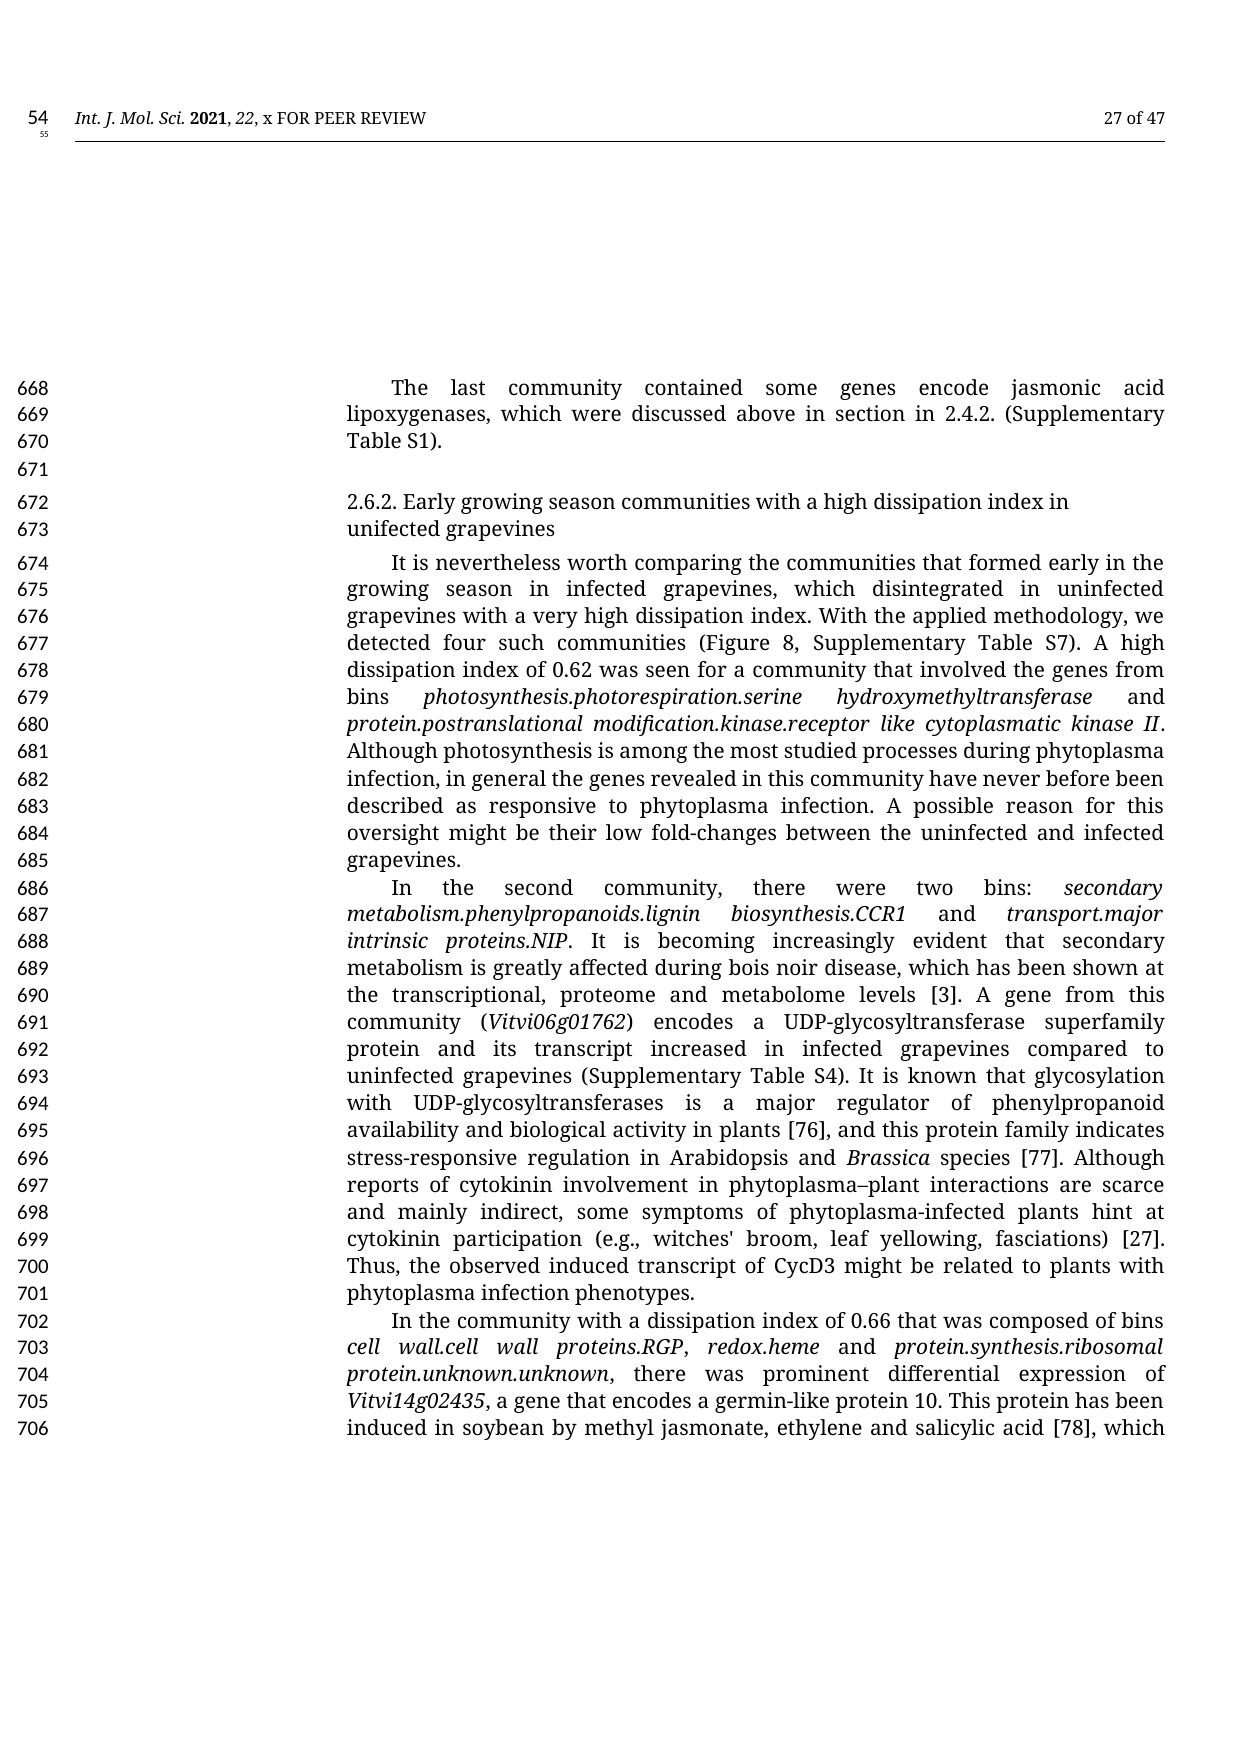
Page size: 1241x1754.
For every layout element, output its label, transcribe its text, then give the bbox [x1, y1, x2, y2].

text In the second community, there were two bins: secondary metabolism.phenylpropanoids.lignin biosynthesis.CCR1 and transport.major intrinsic proteins.NIP. It is becoming increasingly evident that secondary metabolism is greatly affected during bois noir disease, which has been shown at the transcriptional, proteome and metabolome levels [3]. A gene from this community (Vitvi06g01762) encodes a UDP-glycosyltransferase superfamily protein and its transcript increased in infected grapevines compared to uninfected grapevines (Supplementary Table S4). It is known that glycosylation with UDP-glycosyltransferases is a major regulator of phenylpropanoid availability and biological activity in plants [76], and this protein family indicates stress-responsive regulation in Arabidopsis and Brassica species [77]. Although reports of cytokinin involvement in phytoplasma–plant interactions are scarce and mainly indirect, some symptoms of phytoplasma-infected plants hint at cytokinin participation (e.g., witches' broom, leaf yellowing, fasciations) [27]. Thus, the observed induced transcript of CycD3 might be related to plants with phytoplasma infection phenotypes. [347, 873, 1165, 1307]
text It is nevertheless worth comparing the communities that formed early in the growing season in infected grapevines, which disintegrated in uninfected grapevines with a very high dissipation index. With the applied methodology, we detected four such communities (Figure 8, Supplementary Table S7). A high dissipation index of 0.62 was seen for a community that involved the genes from bins photosynthesis.photorespiration.serine hydroxymethyltransferase and protein.postranslational modification.kinase.receptor like cytoplasmatic kinase II. Although photosynthesis is among the most studied processes during phytoplasma infection, in general the genes revealed in this community have never before been described as responsive to phytoplasma infection. A possible reason for this oversight might be their low fold-changes between the uninfected and infected grapevines. [347, 548, 1165, 873]
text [347, 1307, 1165, 1442]
subtitle 2.6.2. Early growing season communities with a high dissipation index in unifected grapevines [347, 488, 1165, 542]
text The last community contained some genes encode jasmonic acid lipoxygenases, which were discussed above in section in 2.4.2. (Supplementary Table S1). [347, 374, 1165, 455]
